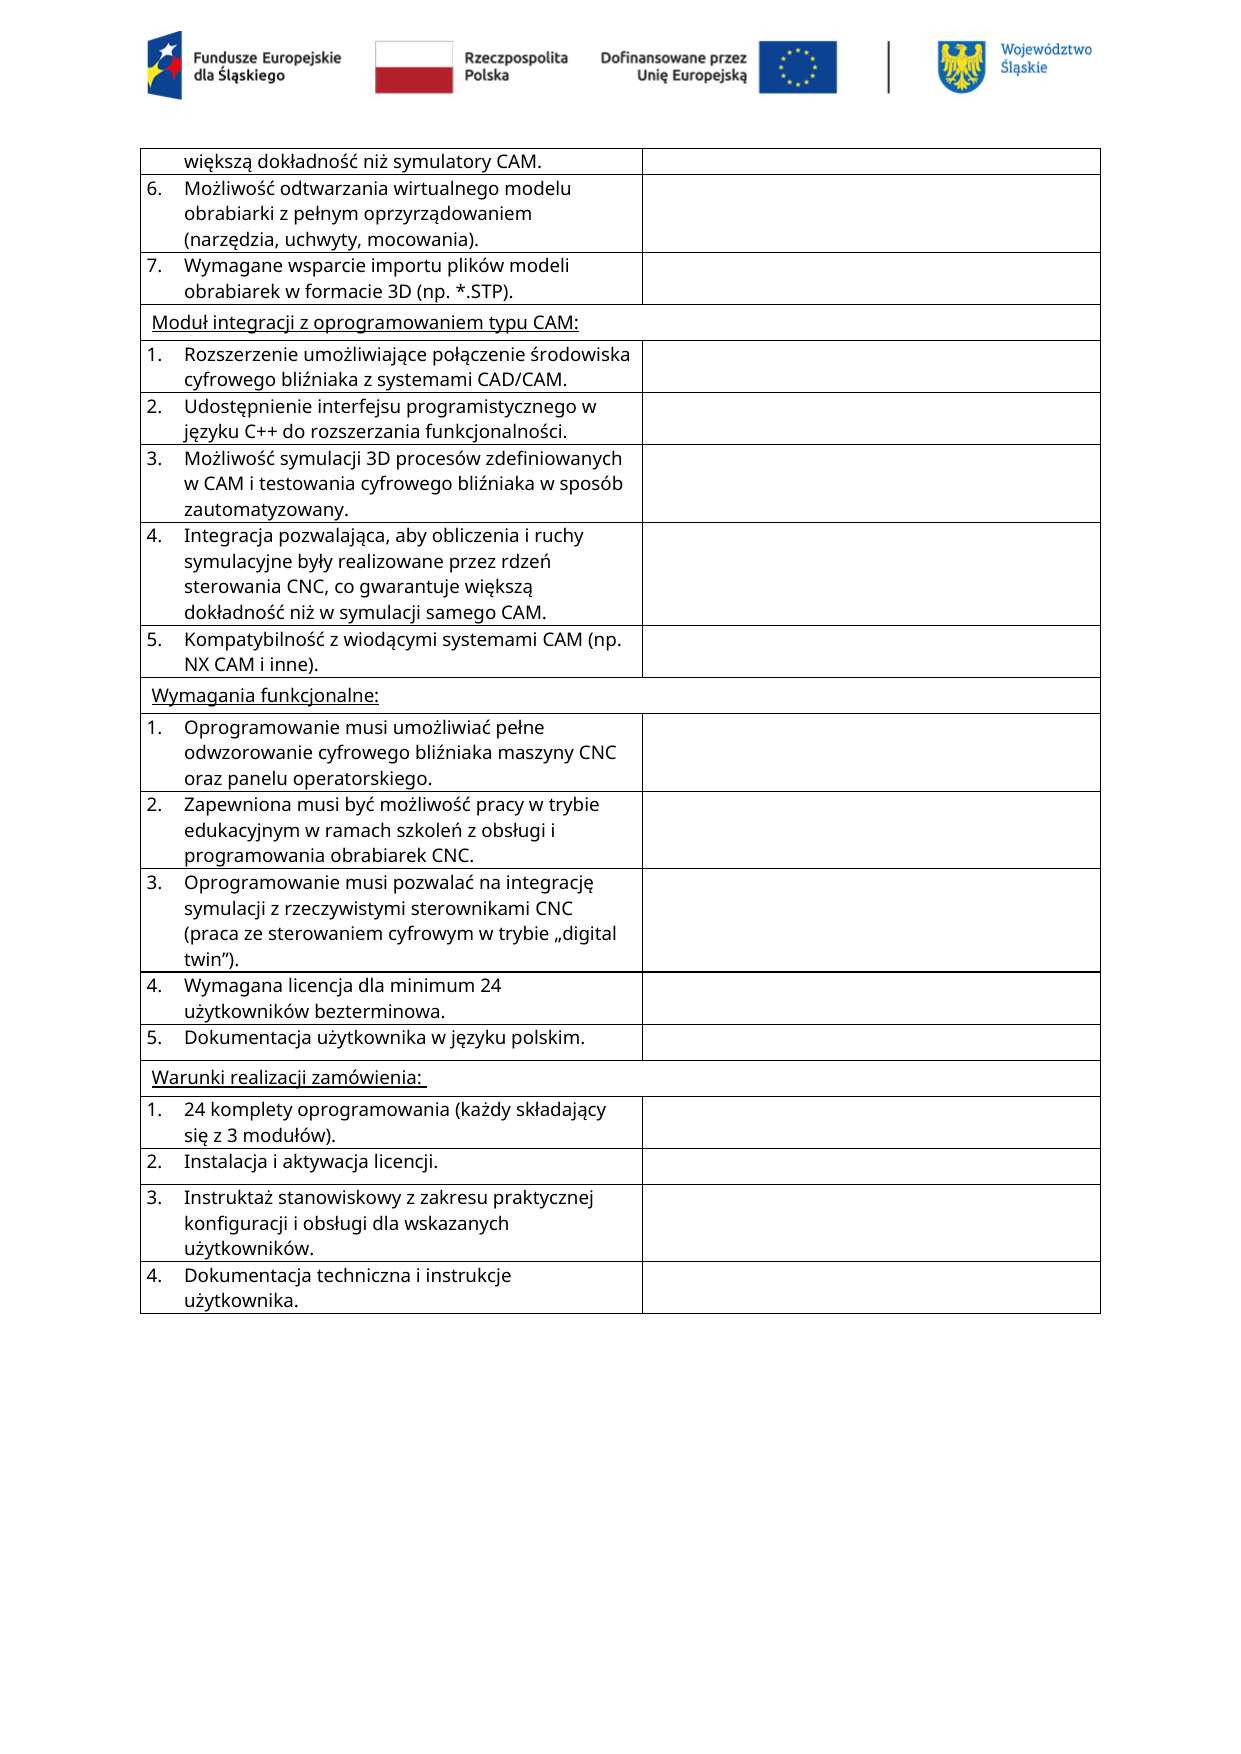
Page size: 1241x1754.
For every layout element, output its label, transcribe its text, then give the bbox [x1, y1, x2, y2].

table_cell Oprogramowanie musi pozwalać na integrację symulacji z rzeczywistymi sterownikami CNC (praca ze sterowaniem cyfrowym w trybie „digital twin”). [141, 869, 642, 971]
table_cell Udostępnienie interfejsu programistycznego w języku C++ do rozszerzania funkcjonalności. [141, 393, 642, 444]
table_cell [643, 973, 1100, 1023]
table_cell [643, 792, 1100, 868]
table_cell Instalacja i aktywacja licencji. [141, 1149, 642, 1184]
table_cell Oprogramowanie musi umożliwiać pełne odwzorowanie cyfrowego bliźniaka maszyny CNC oraz panelu operatorskiego. [141, 714, 642, 791]
table_cell Warunki realizacji zamówienia: [141, 1061, 1100, 1096]
table_cell Wymagane wsparcie importu plików modeli obrabiarek w formacie 3D (np. *.STP). [141, 253, 642, 304]
table_cell [643, 1097, 1100, 1148]
table_cell Wymagana licencja dla minimum 24 użytkowników bezterminowa. [141, 973, 642, 1023]
table_cell [643, 1025, 1100, 1059]
table_cell [643, 341, 1100, 392]
table_cell [643, 393, 1100, 444]
table_cell 24 komplety oprogramowania (każdy składający się z 3 modułów). [141, 1097, 642, 1148]
table_cell Kompatybilność z wiodącymi systemami CAM (np. NX CAM i inne). [141, 626, 642, 677]
table_cell Możliwość odtwarzania wirtualnego modelu obrabiarki z pełnym oprzyrządowaniem (narzędzia, uchwyty, mocowania). [141, 175, 642, 252]
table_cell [141, 149, 642, 174]
table_cell [643, 869, 1100, 971]
table_cell [643, 714, 1100, 791]
picture [147, 31, 1092, 100]
table_cell Rozszerzenie umożliwiające połączenie środowiska cyfrowego bliźniaka z systemami CAD/CAM. [141, 341, 642, 392]
table_cell [643, 523, 1100, 625]
table_cell [643, 149, 1100, 174]
table_cell [643, 253, 1100, 304]
table_cell [643, 1262, 1100, 1313]
table_cell Instruktaż stanowiskowy z zakresu praktycznej konfiguracji i obsługi dla wskazanych użytkowników. [141, 1185, 642, 1261]
table_cell Integracja pozwalająca, aby obliczenia i ruchy symulacyjne były realizowane przez rdzeń sterowania CNC, co gwarantuje większą dokładność niż w symulacji samego CAM. [141, 523, 642, 625]
table_cell [643, 626, 1100, 677]
table_cell [643, 445, 1100, 522]
table_cell [643, 175, 1100, 252]
table_cell [643, 1149, 1100, 1184]
table_cell Dokumentacja techniczna i instrukcje użytkownika. [141, 1262, 642, 1313]
table_cell Możliwość symulacji 3D procesów zdefiniowanych w CAM i testowania cyfrowego bliźniaka w sposób zautomatyzowany. [141, 445, 642, 522]
table_cell Dokumentacja użytkownika w języku polskim. [141, 1025, 642, 1059]
table_cell Zapewniona musi być możliwość pracy w trybie edukacyjnym w ramach szkoleń z obsługi i programowania obrabiarek CNC. [141, 792, 642, 868]
table_cell Moduł integracji z oprogramowaniem typu CAM: [141, 305, 1100, 340]
table_cell [643, 1185, 1100, 1261]
table_cell Wymagania funkcjonalne: [141, 678, 1100, 713]
